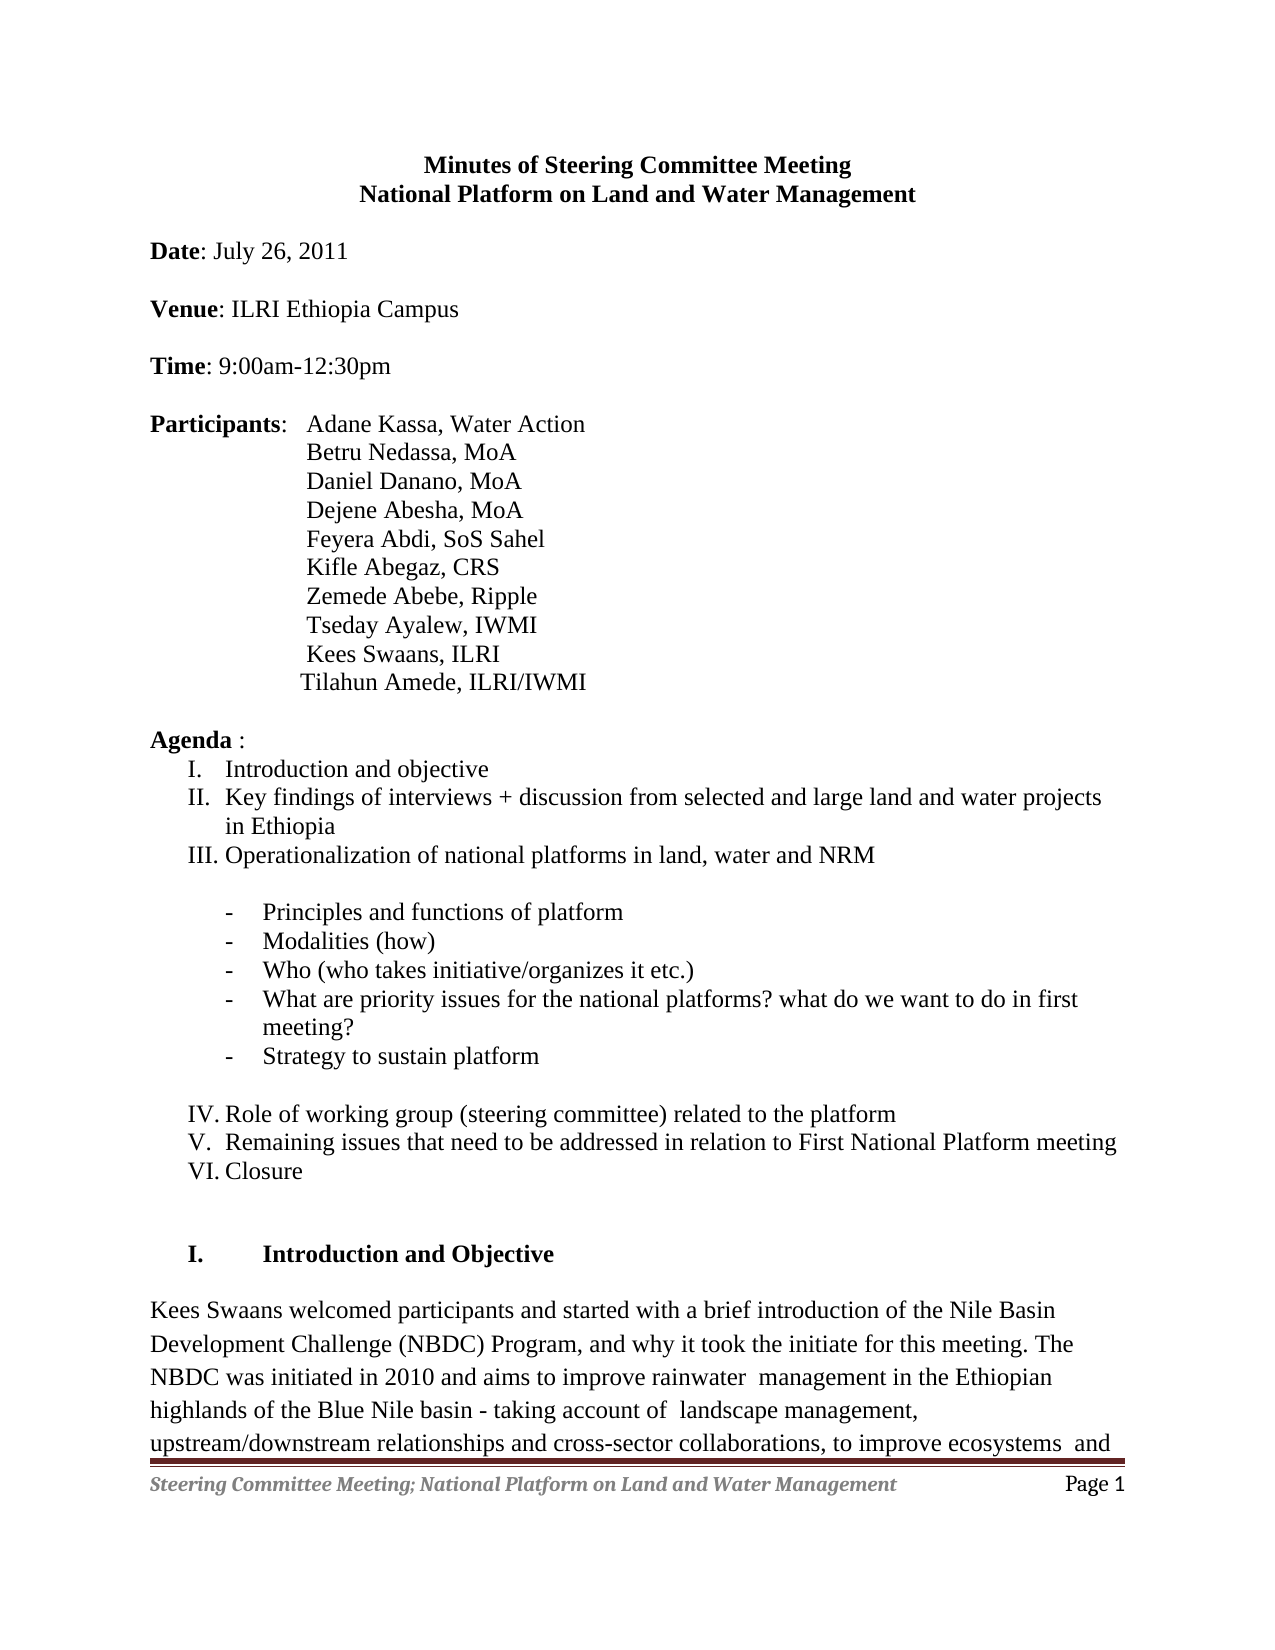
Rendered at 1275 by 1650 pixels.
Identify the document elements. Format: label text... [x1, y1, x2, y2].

text Betru Nedassa, MoA [150, 437, 1125, 466]
text Participants: Adane Kassa, Water Action [150, 409, 1125, 437]
text Minutes of Steering Committee Meeting [150, 150, 1125, 179]
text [150, 1296, 1125, 1456]
text Venue: ILRI Ethiopia Campus [150, 294, 1125, 322]
text Kifle Abegaz, CRS [150, 552, 1125, 581]
text Tilahun Amede, ILRI/IWMI [150, 667, 1125, 696]
list Who (who takes initiative/organizes it etc.) [225, 955, 1125, 984]
list Strategy to sustain platform [225, 1041, 1125, 1070]
list Principles and functions of platform [225, 897, 1125, 926]
text Feyera Abdi, SoS Sahel [150, 524, 1125, 552]
list Introduction and Objective [187, 1239, 1125, 1268]
text Agenda : [150, 725, 1125, 754]
list Operationalization of national platforms in land, water and NRM [187, 840, 1125, 869]
list Remaining issues that need to be addressed in relation to First National Platform meeting [187, 1127, 1125, 1156]
list Role of working group (steering committee) related to the platform [187, 1099, 1125, 1127]
text Time: 9:00am-12:30pm [150, 351, 1125, 380]
text Kees Swaans, ILRI [150, 639, 1125, 667]
list What are priority issues for the national platforms? what do we want to do in first meeting? [225, 984, 1125, 1041]
text Tseday Ayalew, IWMI [150, 610, 1125, 639]
text Zemede Abebe, Ripple [150, 581, 1125, 610]
list Modalities (how) [225, 926, 1125, 955]
text Date: July 26, 2011 [150, 236, 1125, 265]
text National Platform on Land and Water Management [150, 179, 1125, 207]
text Daniel Danano, MoA [150, 466, 1125, 495]
list Closure [187, 1156, 1125, 1185]
list Introduction and objective [187, 754, 1125, 782]
text Dejene Abesha, MoA [150, 495, 1125, 524]
list Key findings of interviews + discussion from selected and large land and water projects in Ethiopia [187, 782, 1125, 840]
